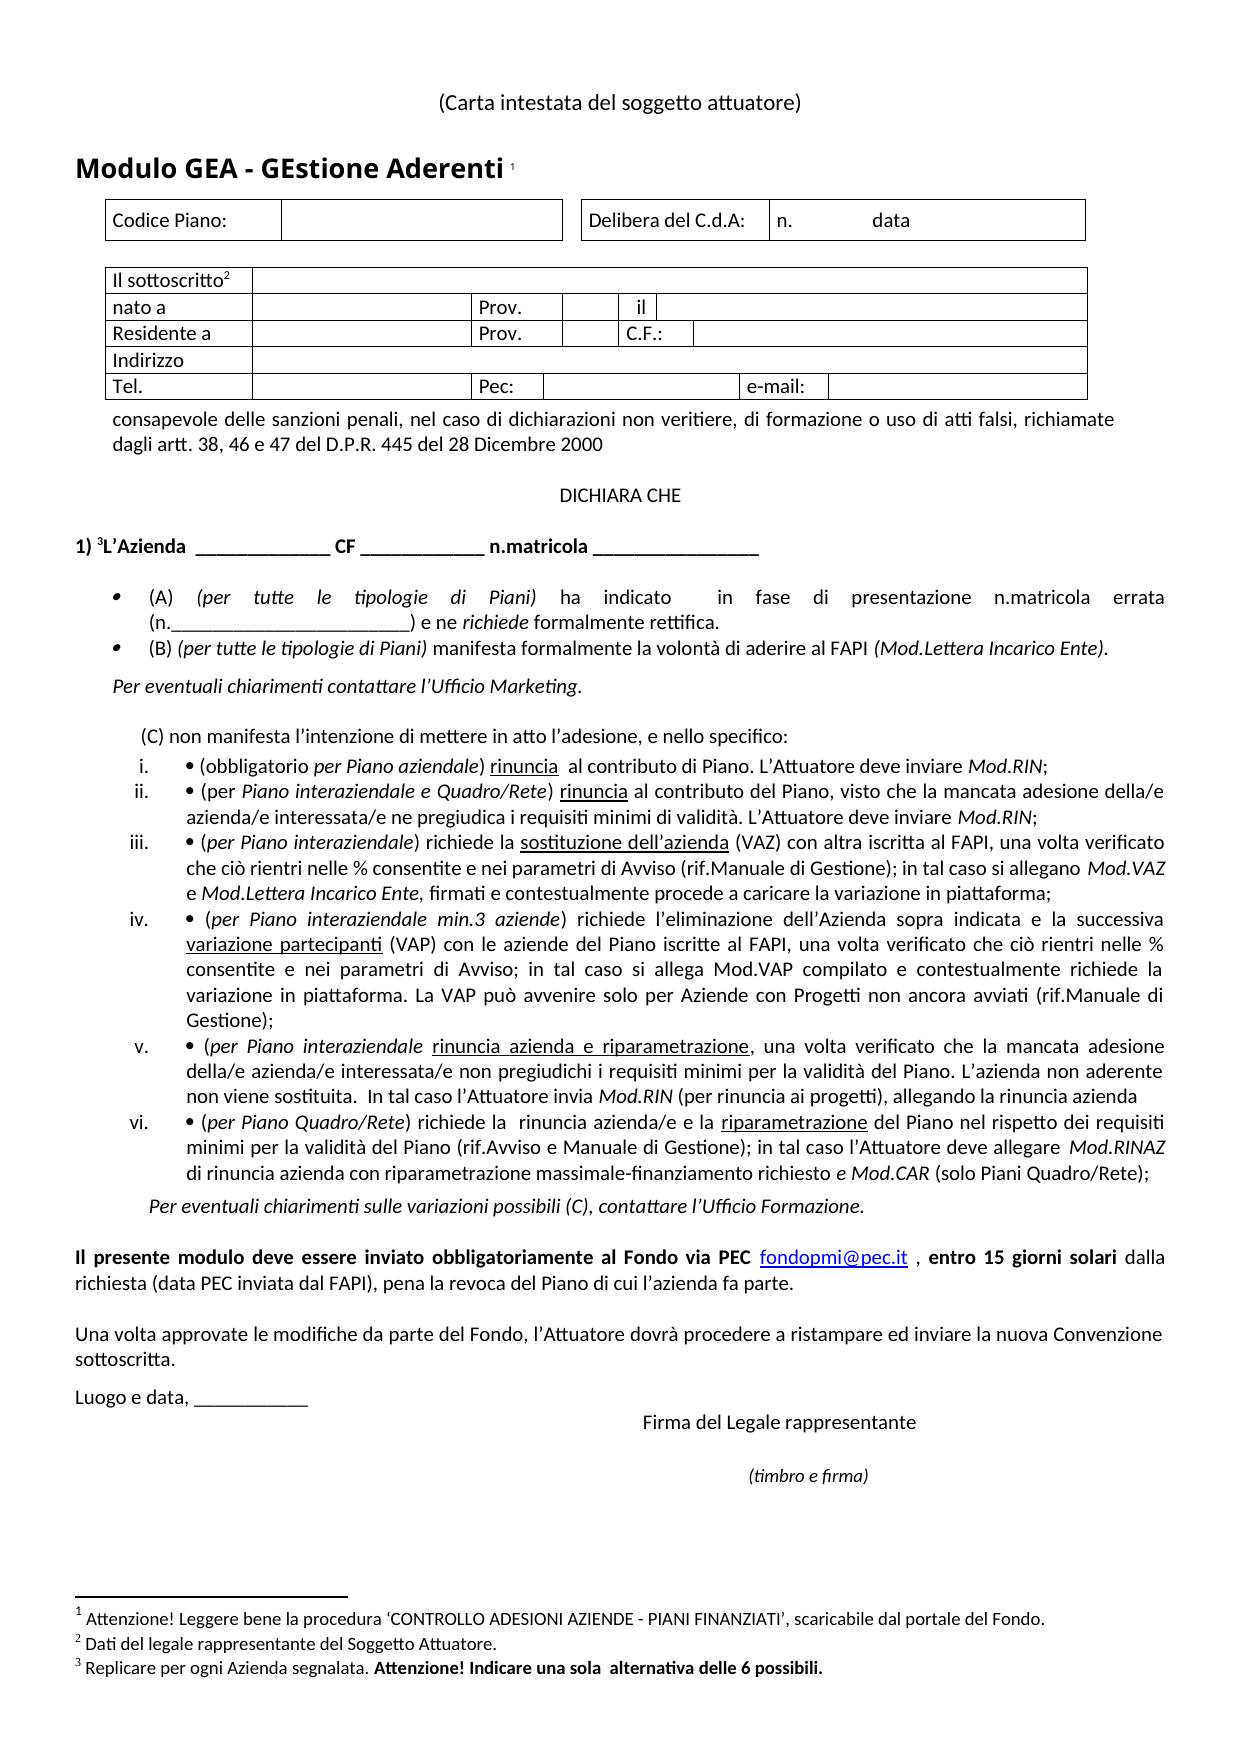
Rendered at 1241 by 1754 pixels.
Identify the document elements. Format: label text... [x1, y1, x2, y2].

list (per Piano interaziendale e Quadro/Rete) rinuncia al contributo del Piano, visto che la mancata adesione della/e azienda/e interessata/e ne pregiudica i requisiti minimi di validità. L’Attuatore deve inviare Mod.RIN; [149, 779, 1165, 829]
text 1) L’Azienda _____________ CF ____________ n.matricola ________________ [75, 533, 1165, 559]
text Il presente modulo deve essere inviato obbligatoriamente al Fondo via PEC fondopmi@pec.it , entro 15 giorni solari dalla richiesta (data PEC inviata dal FAPI), pena la revoca del Piano di cui l’azienda fa parte. [75, 1244, 1165, 1295]
table_cell il [619, 294, 656, 319]
text consapevole delle sanzioni penali, nel caso di dichiarazioni non veritiere, di formazione o uso di atti falsi, richiamate dagli artt. 38, 46 e 47 del D.P.R. 445 del 28 Dicembre 2000 [112, 406, 1117, 457]
list (per Piano interaziendale rinuncia azienda e riparametrazione, una volta verificato che la mancata adesione della/e azienda/e interessata/e non pregiudichi i requisiti minimi per la validità del Piano. L’azienda non aderente non viene sostituita. In tal caso l’Attuatore invia Mod.RIN (per rinuncia ai progetti), allegando la rinuncia azienda [149, 1033, 1165, 1109]
list (A) (per tutte le tipologie di Piani) ha indicato in fase di presentazione n.matricola errata (n._______________________) e ne richiede formalmente rettifica. [111, 584, 1165, 635]
table_cell [253, 294, 471, 319]
table_cell [694, 321, 1087, 346]
table_cell [253, 321, 471, 346]
table_cell [563, 294, 618, 319]
table_header Il sottoscritto [106, 268, 252, 293]
list (per Piano interaziendale min.3 aziende) richiede l’eliminazione dell’Azienda sopra indicata e la successiva variazione partecipanti (VAP) con le aziende del Piano iscritte al FAPI, una volta verificato che ciò rientri nelle % consentite e nei parametri di Avviso; in tal caso si allega Mod.VAP compilato e contestualmente richiede la variazione in piattaforma. La VAP può avvenire solo per Aziende con Progetti non ancora avviati (rif.Manuale di Gestione); [149, 906, 1165, 1033]
text Firma del Legale rappresentante [149, 1409, 1165, 1435]
list (per Piano Quadro/Rete) richiede la rinuncia azienda/e e la riparametrazione del Piano nel rispetto dei requisiti minimi per la validità del Piano (rif.Avviso e Manuale di Gestione); in tal caso l’Attuatore deve allegare Mod.RINAZ di rinuncia azienda con riparametrazione massimale-finanziamento richiesto e Mod.CAR (solo Piani Quadro/Rete); [149, 1109, 1165, 1185]
table_cell Tel. [106, 374, 252, 399]
table_header [563, 199, 581, 240]
text (C) non manifesta l’intenzione di mettere in atto l’adesione, e nello specifico: [112, 724, 1165, 749]
text Una volta approvate le modifiche da parte del Fondo, l’Attuatore dovrà procedere a ristampare ed inviare la nuova Convenzione sottoscritta. [75, 1321, 1165, 1372]
text Luogo e data, ___________ [75, 1384, 1165, 1409]
table_cell [563, 321, 618, 346]
table_cell [829, 374, 1087, 399]
table_cell [544, 374, 739, 399]
text (timbro e firma) [249, 1464, 1165, 1487]
list (obbligatorio per Piano aziendale) rinuncia al contributo di Piano. L’Attuatore deve inviare Mod.RIN; [149, 753, 1165, 779]
text Per eventuali chiarimenti contattare l’Ufficio Marketing. [112, 673, 1165, 698]
table_cell Prov. [472, 294, 562, 319]
list (per Piano interaziendale) richiede la sostituzione dell’azienda (VAZ) con altra iscritta al FAPI, una volta verificato che ciò rientri nelle % consentite e nei parametri di Avviso (rif.Manuale di Gestione); in tal caso si allegano Mod.VAZ e Mod.Lettera Incarico Ente, firmati e contestualmente procede a caricare la variazione in piattaforma; [149, 829, 1165, 906]
table_cell Pec: [472, 374, 543, 399]
table_cell C.F.: [619, 321, 693, 346]
text DICHIARA CHE [75, 482, 1165, 508]
table_cell Prov. [472, 321, 562, 346]
table_header Delibera del C.d.A: [582, 200, 769, 240]
table_header Codice Piano: [106, 200, 281, 240]
table_cell [253, 347, 1087, 372]
table_header [282, 200, 562, 240]
table_cell nato a [106, 294, 252, 319]
table_cell [657, 294, 1087, 319]
table_cell [253, 374, 471, 399]
list (B) (per tutte le tipologie di Piani) manifesta formalmente la volontà di aderire al FAPI (Mod.Lettera Incarico Ente). [111, 635, 1165, 660]
table_cell e-mail: [740, 374, 828, 399]
subtitle Modulo GEA - GEstione Aderenti [75, 149, 1165, 186]
table_cell Indirizzo [106, 347, 252, 372]
text Per eventuali chiarimenti sulle variazioni possibili (C), contattare l’Ufficio Formazione. [149, 1194, 1165, 1219]
table_header n. data [770, 200, 1085, 240]
table_header [253, 268, 1087, 293]
table_cell Residente a [106, 321, 252, 346]
